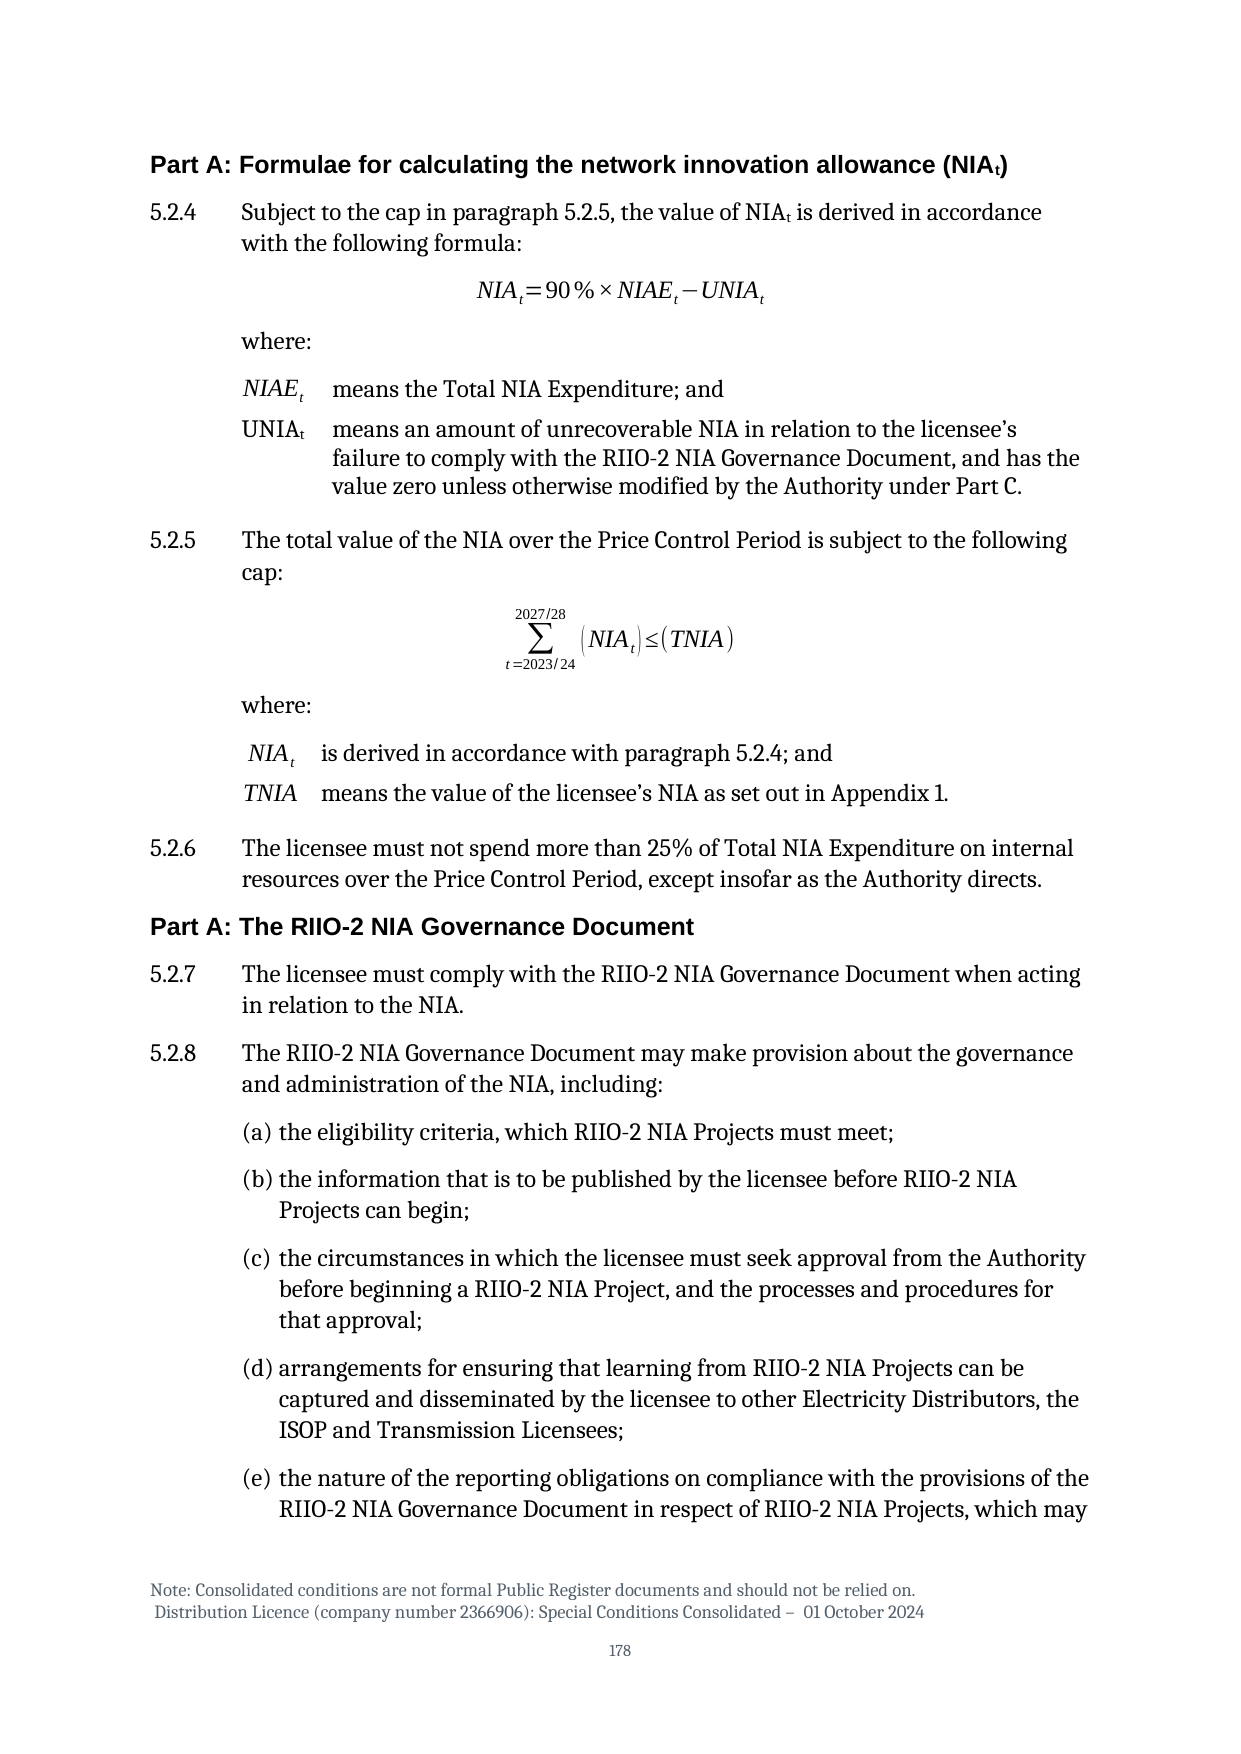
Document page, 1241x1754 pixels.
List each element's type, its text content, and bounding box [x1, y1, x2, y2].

list the eligibility criteria, which RIIO-2 NIA Projects must meet; [242, 1118, 1090, 1146]
list arrangements for ensuring that learning from RIIO-2 NIA Projects can be captured and disseminated by the licensee to other Electricity Distributors, the ISOP and Transmission Licensees; [242, 1354, 1090, 1445]
subtitle Formulae for calculating the network innovation allowance (NIAt) [150, 150, 1090, 179]
subtitle The RIIO-2 NIA Governance Document [150, 912, 1090, 941]
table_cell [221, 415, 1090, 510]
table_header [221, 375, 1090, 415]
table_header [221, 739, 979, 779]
text The RIIO-2 NIA Governance Document may make provision about the governance and administration of the NIA, including: [150, 1039, 1090, 1099]
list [242, 1464, 1090, 1523]
list the circumstances in which the licensee must seek approval from the Authority before beginning a RIIO-2 NIA Project, and the processes and procedures for that approval; [242, 1244, 1090, 1335]
text The licensee must not spend more than 25% of Total NIA Expenditure on internal resources over the Price Control Period, except insofar as the Authority directs. [150, 834, 1090, 893]
text The licensee must comply with the RIIO-2 NIA Governance Document when acting in relation to the NIA. [150, 960, 1090, 1020]
text where: [242, 691, 1090, 720]
text The total value of the NIA over the Price Control Period is subject to the following cap: [150, 526, 1090, 586]
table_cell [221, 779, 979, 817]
text where: [242, 327, 1090, 356]
text Subject to the cap in paragraph 5.2.5, the value of NIAt is derived in accordance with the following formula: [150, 198, 1090, 257]
list the information that is to be published by the licensee before RIIO-2 NIA Projects can begin; [242, 1165, 1090, 1225]
